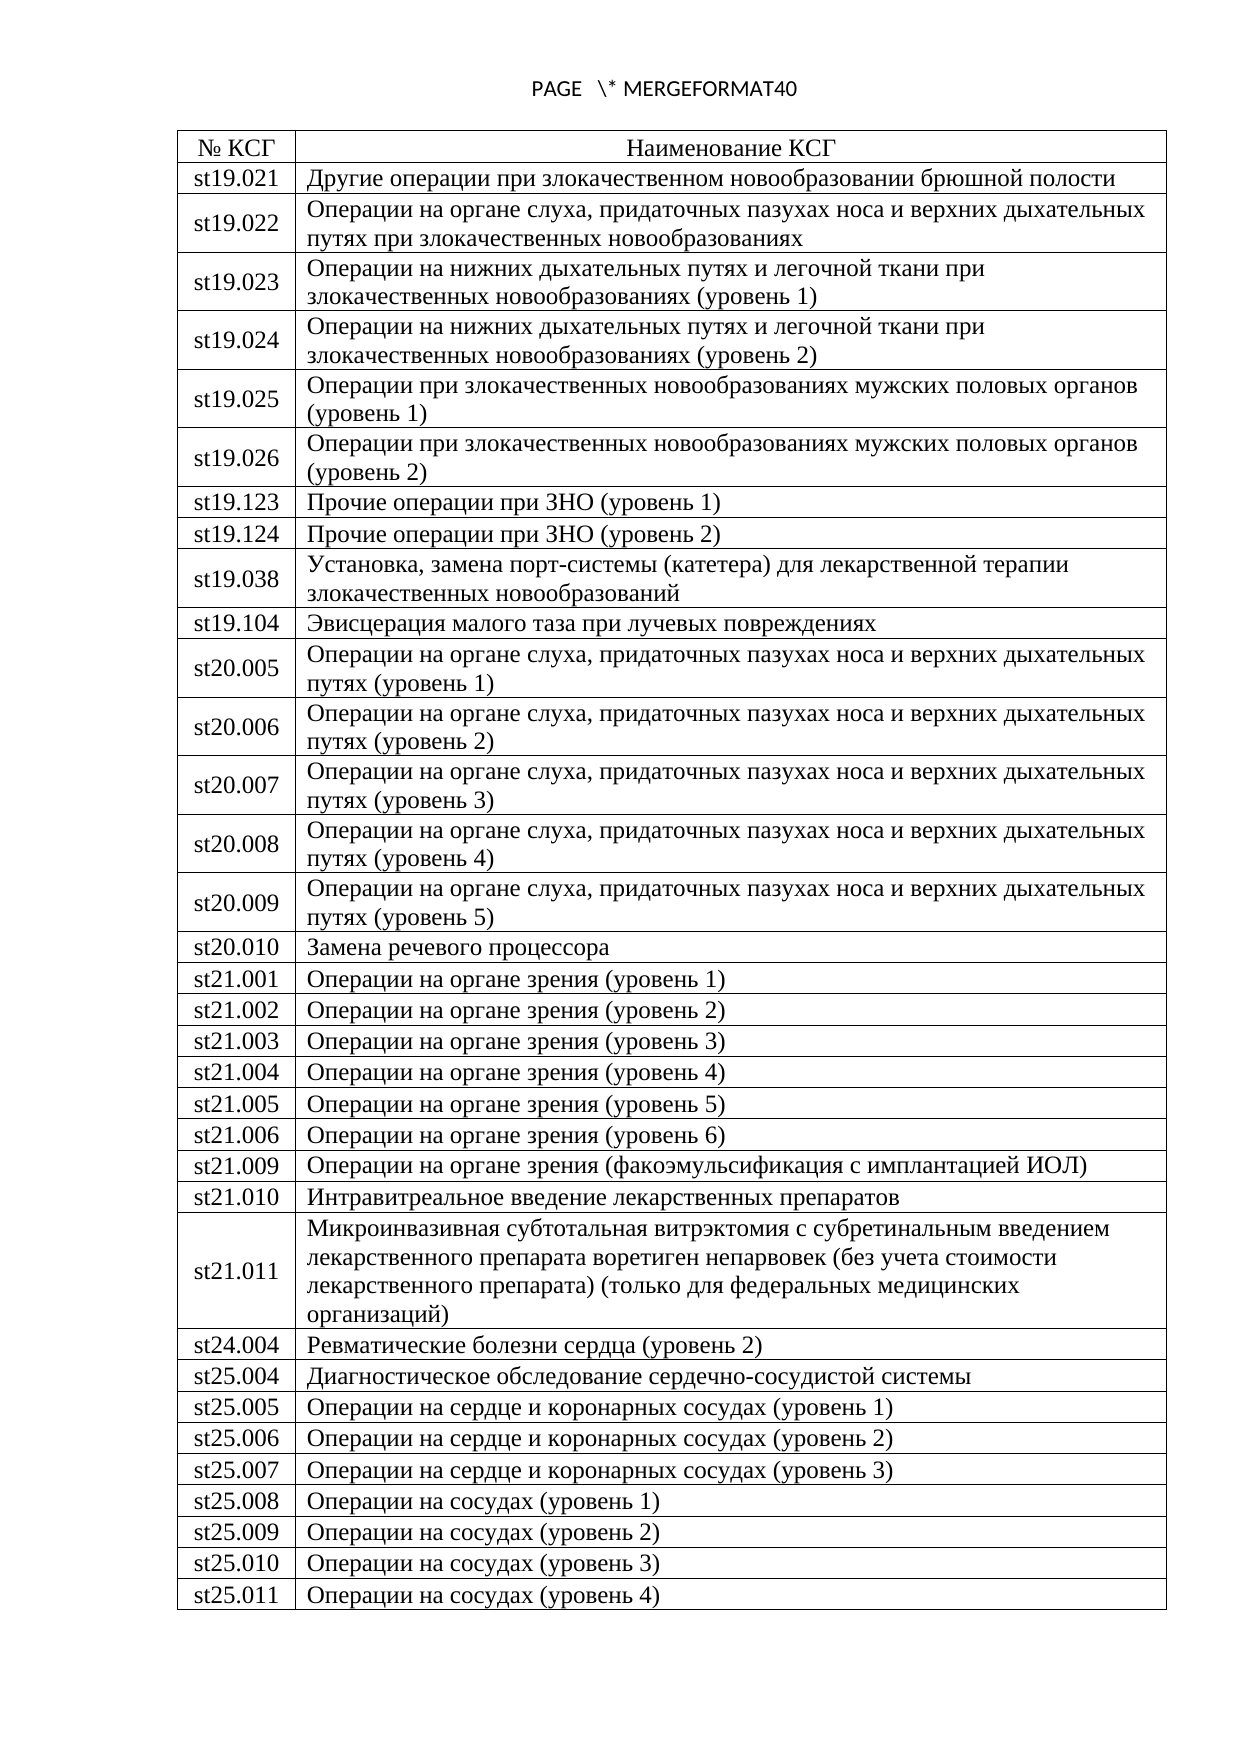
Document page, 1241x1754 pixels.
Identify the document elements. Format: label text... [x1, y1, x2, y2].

table_cell st21.002 [178, 994, 295, 1024]
table_cell st21.009 [178, 1151, 295, 1181]
table_cell st19.024 [178, 311, 295, 369]
table_cell st19.104 [178, 608, 295, 638]
table_cell Операции на сосудах (уровень 3) [296, 1548, 1166, 1578]
table_cell st25.011 [178, 1579, 295, 1609]
table_cell st25.006 [178, 1423, 295, 1453]
table_cell Эвисцерация малого таза при лучевых повреждениях [296, 608, 1166, 638]
table_cell st19.026 [178, 428, 295, 486]
table_cell st20.006 [178, 698, 295, 755]
table_cell st19.023 [178, 253, 295, 310]
table_cell Операции на сердце и коронарных сосудах (уровень 3) [296, 1454, 1166, 1484]
table_cell Операции на органе слуха, придаточных пазухах носа и верхних дыхательных путях (уровень 5) [296, 873, 1166, 931]
table_cell Операции на органе зрения (уровень 6) [296, 1119, 1166, 1149]
table_cell Операции на сердце и коронарных сосудах (уровень 1) [296, 1392, 1166, 1422]
table_cell st24.004 [178, 1329, 295, 1359]
table_cell Интравитреальное введение лекарственных препаратов [296, 1182, 1166, 1212]
table_cell st25.004 [178, 1360, 295, 1391]
table_cell st25.010 [178, 1548, 295, 1578]
table_cell Прочие операции при ЗНО (уровень 2) [296, 518, 1166, 548]
table_cell Операции на органе слуха, придаточных пазухах носа и верхних дыхательных путях (уровень 1) [296, 639, 1166, 697]
table_cell st21.010 [178, 1182, 295, 1212]
table_cell st25.008 [178, 1485, 295, 1516]
table_cell Микроинвазивная субтотальная витрэктомия с субретинальным введением лекарственного препарата воретиген непарвовек (без учета стоимости лекарственного препарата) (только для федеральных медицинских организаций) [296, 1213, 1166, 1328]
table_cell Операции на сосудах (уровень 4) [296, 1579, 1166, 1609]
table_cell Операции на нижних дыхательных путях и легочной ткани при злокачественных новообразованиях (уровень 1) [296, 253, 1166, 310]
table_cell Операции на органе зрения (уровень 2) [296, 994, 1166, 1024]
table_cell Операции на сосудах (уровень 2) [296, 1517, 1166, 1547]
table_cell st25.009 [178, 1517, 295, 1547]
table_cell st19.123 [178, 487, 295, 517]
table_cell Операции на нижних дыхательных путях и легочной ткани при злокачественных новообразованиях (уровень 2) [296, 311, 1166, 369]
table_cell st20.007 [178, 756, 295, 814]
table_cell Операции при злокачественных новообразованиях мужских половых органов (уровень 1) [296, 370, 1166, 427]
table_cell st21.006 [178, 1119, 295, 1149]
table_cell Операции при злокачественных новообразованиях мужских половых органов (уровень 2) [296, 428, 1166, 486]
table_cell st21.004 [178, 1057, 295, 1087]
table_cell st20.005 [178, 639, 295, 697]
table_header № КСГ [178, 131, 295, 162]
table_cell Операции на органе слуха, придаточных пазухах носа и верхних дыхательных путях (уровень 2) [296, 698, 1166, 755]
table_cell Операции на органе зрения (уровень 3) [296, 1026, 1166, 1056]
table_cell st19.022 [178, 194, 295, 252]
table_cell Установка, замена порт-системы (катетера) для лекарственной терапии злокачественных новообразований [296, 549, 1166, 607]
table_cell Операции на органе зрения (уровень 4) [296, 1057, 1166, 1087]
table_cell st19.021 [178, 163, 295, 193]
table_cell Другие операции при злокачественном новообразовании брюшной полости [296, 163, 1166, 193]
table_cell st19.038 [178, 549, 295, 607]
table_cell st19.124 [178, 518, 295, 548]
table_cell Операции на органе зрения (уровень 1) [296, 963, 1166, 993]
table_cell Ревматические болезни сердца (уровень 2) [296, 1329, 1166, 1359]
table_cell st21.001 [178, 963, 295, 993]
table_header Наименование КСГ [296, 131, 1166, 162]
table_cell Прочие операции при ЗНО (уровень 1) [296, 487, 1166, 517]
table_cell Замена речевого процессора [296, 932, 1166, 962]
table_cell st21.005 [178, 1088, 295, 1118]
table_cell st21.011 [178, 1213, 295, 1328]
table_cell st20.008 [178, 815, 295, 872]
table_cell st19.025 [178, 370, 295, 427]
table_cell st25.007 [178, 1454, 295, 1484]
table_cell Операции на сердце и коронарных сосудах (уровень 2) [296, 1423, 1166, 1453]
table_cell Операции на органе зрения (уровень 5) [296, 1088, 1166, 1118]
table_cell Операции на органе зрения (факоэмульсификация с имплантацией ИОЛ) [296, 1151, 1166, 1181]
table_cell Операции на органе слуха, придаточных пазухах носа и верхних дыхательных путях при злокачественных новообразованиях [296, 194, 1166, 252]
table_cell st21.003 [178, 1026, 295, 1056]
table_cell Операции на органе слуха, придаточных пазухах носа и верхних дыхательных путях (уровень 3) [296, 756, 1166, 814]
table_cell st25.005 [178, 1392, 295, 1422]
table_cell st20.009 [178, 873, 295, 931]
table_cell Операции на органе слуха, придаточных пазухах носа и верхних дыхательных путях (уровень 4) [296, 815, 1166, 872]
table_cell st20.010 [178, 932, 295, 962]
table_cell Операции на сосудах (уровень 1) [296, 1485, 1166, 1516]
table_cell Диагностическое обследование сердечно-сосудистой системы [296, 1360, 1166, 1391]
